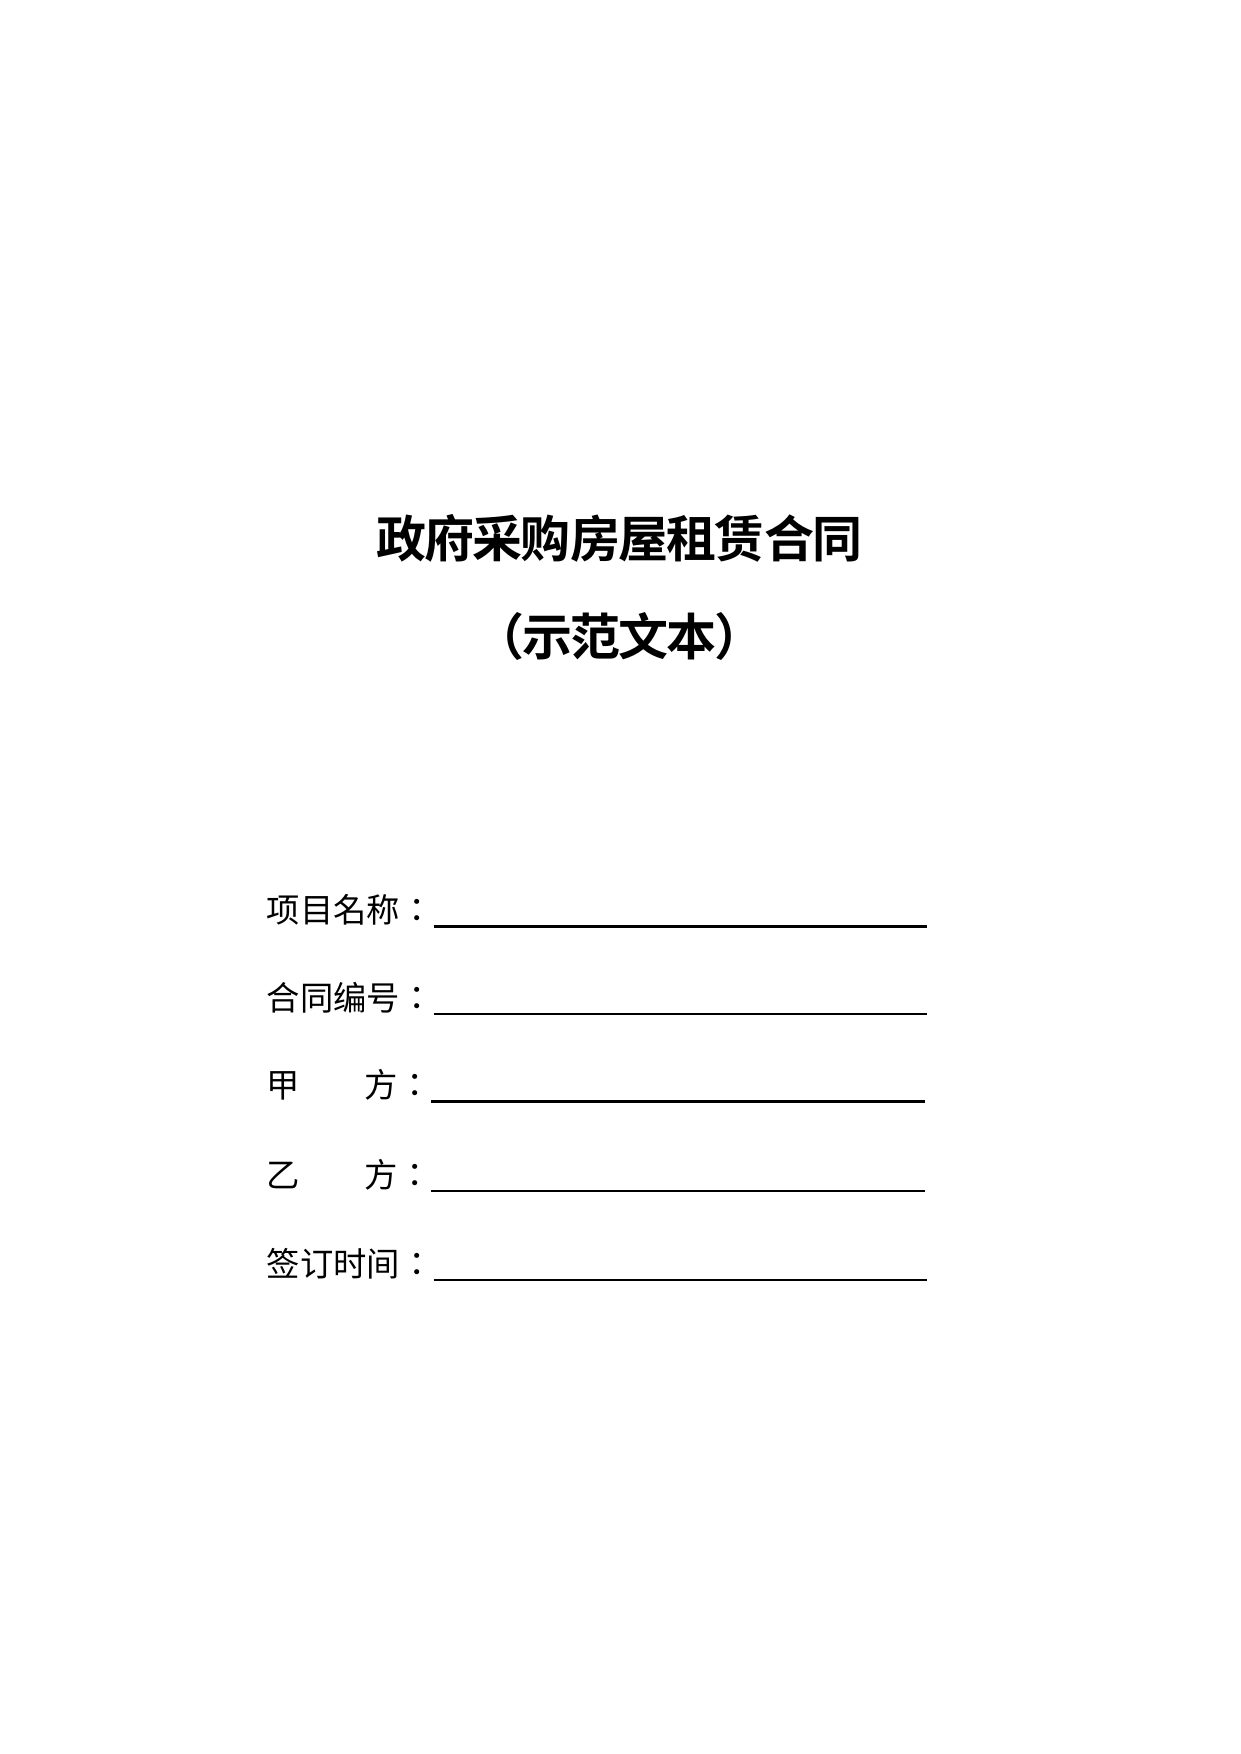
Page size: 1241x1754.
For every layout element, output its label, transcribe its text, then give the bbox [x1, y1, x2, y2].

text 项目名称： [233, 877, 1053, 942]
text 签订时间： [233, 1231, 1053, 1296]
text 政府采购房屋租赁合同 [187, 487, 1053, 584]
text （示范文本） [187, 584, 1053, 682]
text 甲 方： [233, 1052, 1053, 1117]
text 合同编号： [233, 965, 1053, 1030]
text 乙 方： [233, 1142, 1053, 1207]
